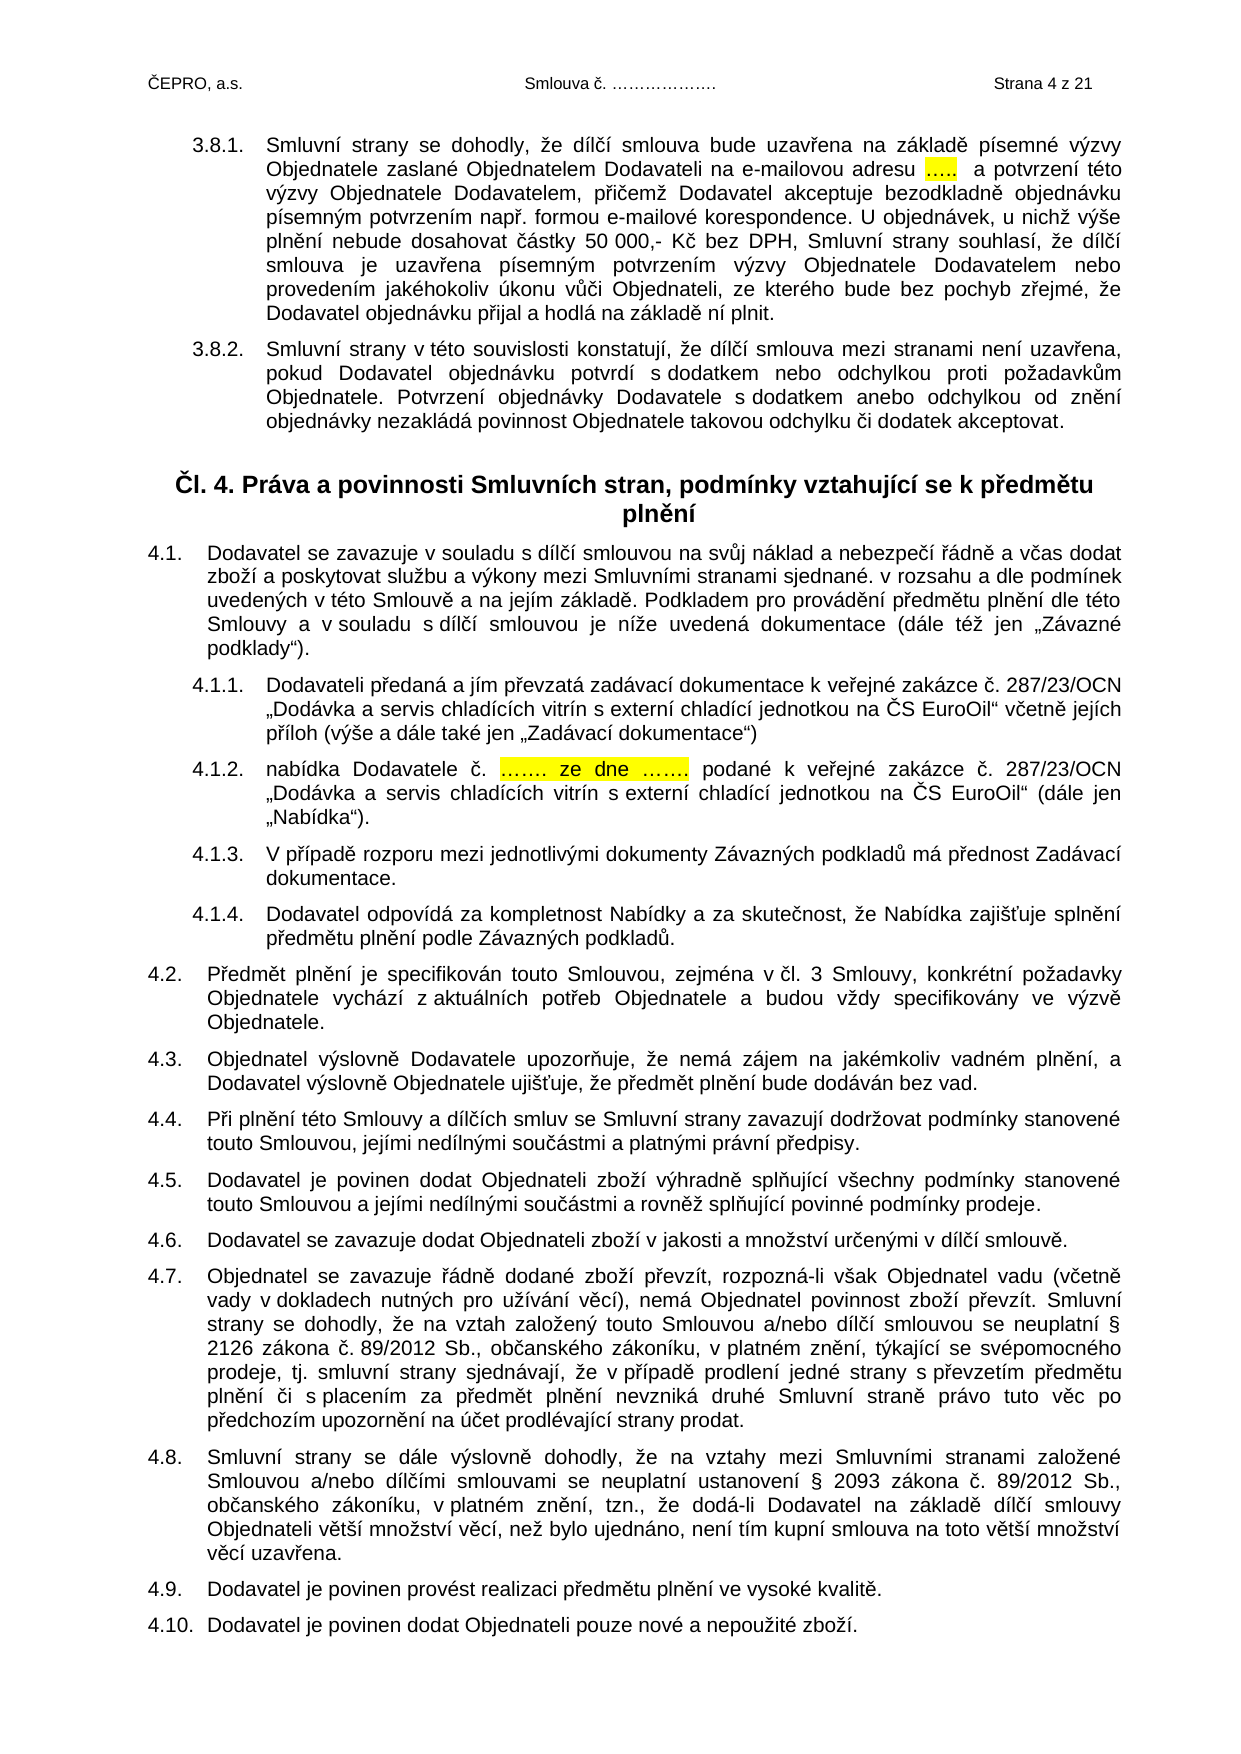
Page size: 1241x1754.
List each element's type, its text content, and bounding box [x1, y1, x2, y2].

text Smluvní strany v této souvislosti konstatují, že dílčí smlouva mezi stranami není uzavřena, pokud Dodavatel objednávku potvrdí s dodatkem nebo odchylkou proti požadavkům Objednatele. Potvrzení objednávky Dodavatele s dodatkem anebo odchylkou od znění objednávky nezakládá povinnost Objednatele takovou odchylku či dodatek akceptovat. [192, 337, 1122, 433]
text V případě rozporu mezi jednotlivými dokumenty Závazných podkladů má přednost Zadávací dokumentace. [192, 841, 1122, 889]
text nabídka Dodavatele č. ……. ze dne ……. podané k veřejné zakázce č. 287/23/OCN „Dodávka a servis chladících vitrín s externí chladící jednotkou na ČS EuroOil“ (dále jen „Nabídka“). [192, 757, 1122, 829]
text Předmět plnění je specifikován touto Smlouvou, zejména v čl. 3 Smlouvy, konkrétní požadavky Objednatele vychází z aktuálních potřeb Objednatele a budou vždy specifikovány ve výzvě Objednatele. [148, 962, 1122, 1034]
text Objednatel výslovně Dodavatele upozorňuje, že nemá zájem na jakémkoliv vadném plnění, a Dodavatel výslovně Objednatele ujišťuje, že předmět plnění bude dodáván bez vad. [148, 1047, 1122, 1094]
text Dodavateli předaná a jím převzatá zadávací dokumentace k veřejné zakázce č. 287/23/OCN „Dodávka a servis chladících vitrín s externí chladící jednotkou na ČS EuroOil“ včetně jejích příloh (výše a dále také jen „Zadávací dokumentace“) [192, 673, 1122, 744]
text Při plnění této Smlouvy a dílčích smluv se Smluvní strany zavazují dodržovat podmínky stanovené touto Smlouvou, jejími nedílnými součástmi a platnými právní předpisy. [148, 1107, 1122, 1155]
text Dodavatel odpovídá za kompletnost Nabídky a za skutečnost, že Nabídka zajišťuje splnění předmětu plnění podle Závazných podkladů. [192, 902, 1122, 950]
text Dodavatel se zavazuje dodat Objednateli zboží v jakosti a množství určenými v dílčí smlouvě. [148, 1228, 1122, 1252]
text Dodavatel je povinen dodat Objednateli zboží výhradně splňující všechny podmínky stanovené touto Smlouvou a jejími nedílnými součástmi a rovněž splňující povinné podmínky prodeje. [148, 1167, 1122, 1215]
text Smluvní strany se dohodly, že dílčí smlouva bude uzavřena na základě písemné výzvy Objednatele zaslané Objednatelem Dodavateli na e-mailovou adresu ….. a potvrzení této výzvy Objednatele Dodavatelem, přičemž Dodavatel akceptuje bezodkladně objednávku písemným potvrzením např. formou e-mailové korespondence. U objednávek, u nichž výše plnění nebude dosahovat částky 50 000,- Kč bez DPH, Smluvní strany souhlasí, že dílčí smlouva je uzavřena písemným potvrzením výzvy Objednatele Dodavatelem nebo provedením jakéhokoliv úkonu vůči Objednateli, ze kterého bude bez pochyb zřejmé, že Dodavatel objednávku přijal a hodlá na základě ní plnit. [192, 133, 1122, 324]
text Objednatel se zavazuje řádně dodané zboží převzít, rozpozná-li však Objednatel vadu (včetně vady v dokladech nutných pro užívání věcí), nemá Objednatel povinnost zboží převzít. Smluvní strany se dohodly, že na vztah založený touto Smlouvou a/nebo dílčí smlouvou se neuplatní § 2126 zákona č. 89/2012 Sb., občanského zákoníku, v platném znění, týkající se svépomocného prodeje, tj. smluvní strany sjednávají, že v případě prodlení jedné strany s převzetím předmětu plnění či s placením za předmět plnění nevzniká druhé Smluvní straně právo tuto věc po předchozím upozornění na účet prodlévající strany prodat. [148, 1264, 1122, 1432]
text Dodavatel se zavazuje v souladu s dílčí smlouvou na svůj náklad a nebezpečí řádně a včas dodat zboží a poskytovat službu a výkony mezi Smluvními stranami sjednané. v rozsahu a dle podmínek uvedených v této Smlouvě a na jejím základě. Podkladem pro provádění předmětu plnění dle této Smlouvy a v souladu s dílčí smlouvou je níže uvedená dokumentace (dále též jen „Závazné podklady“). [148, 540, 1122, 660]
text Dodavatel je povinen dodat Objednateli pouze nové a nepoužité zboží. [148, 1613, 1122, 1637]
text Smluvní strany se dále výslovně dohodly, že na vztahy mezi Smluvními stranami založené Smlouvou a/nebo dílčími smlouvami se neuplatní ustanovení § 2093 zákona č. 89/2012 Sb., občanského zákoníku, v platném znění, tzn., že dodá-li Dodavatel na základě dílčí smlouvy Objednateli větší množství věcí, než bylo ujednáno, není tím kupní smlouva na toto větší množství věcí uzavřena. [148, 1444, 1122, 1564]
text Práva a povinnosti Smluvních stran, podmínky vztahující se k předmětu plnění [148, 470, 1122, 528]
text Dodavatel je povinen provést realizaci předmětu plnění ve vysoké kvalitě. [148, 1577, 1122, 1601]
